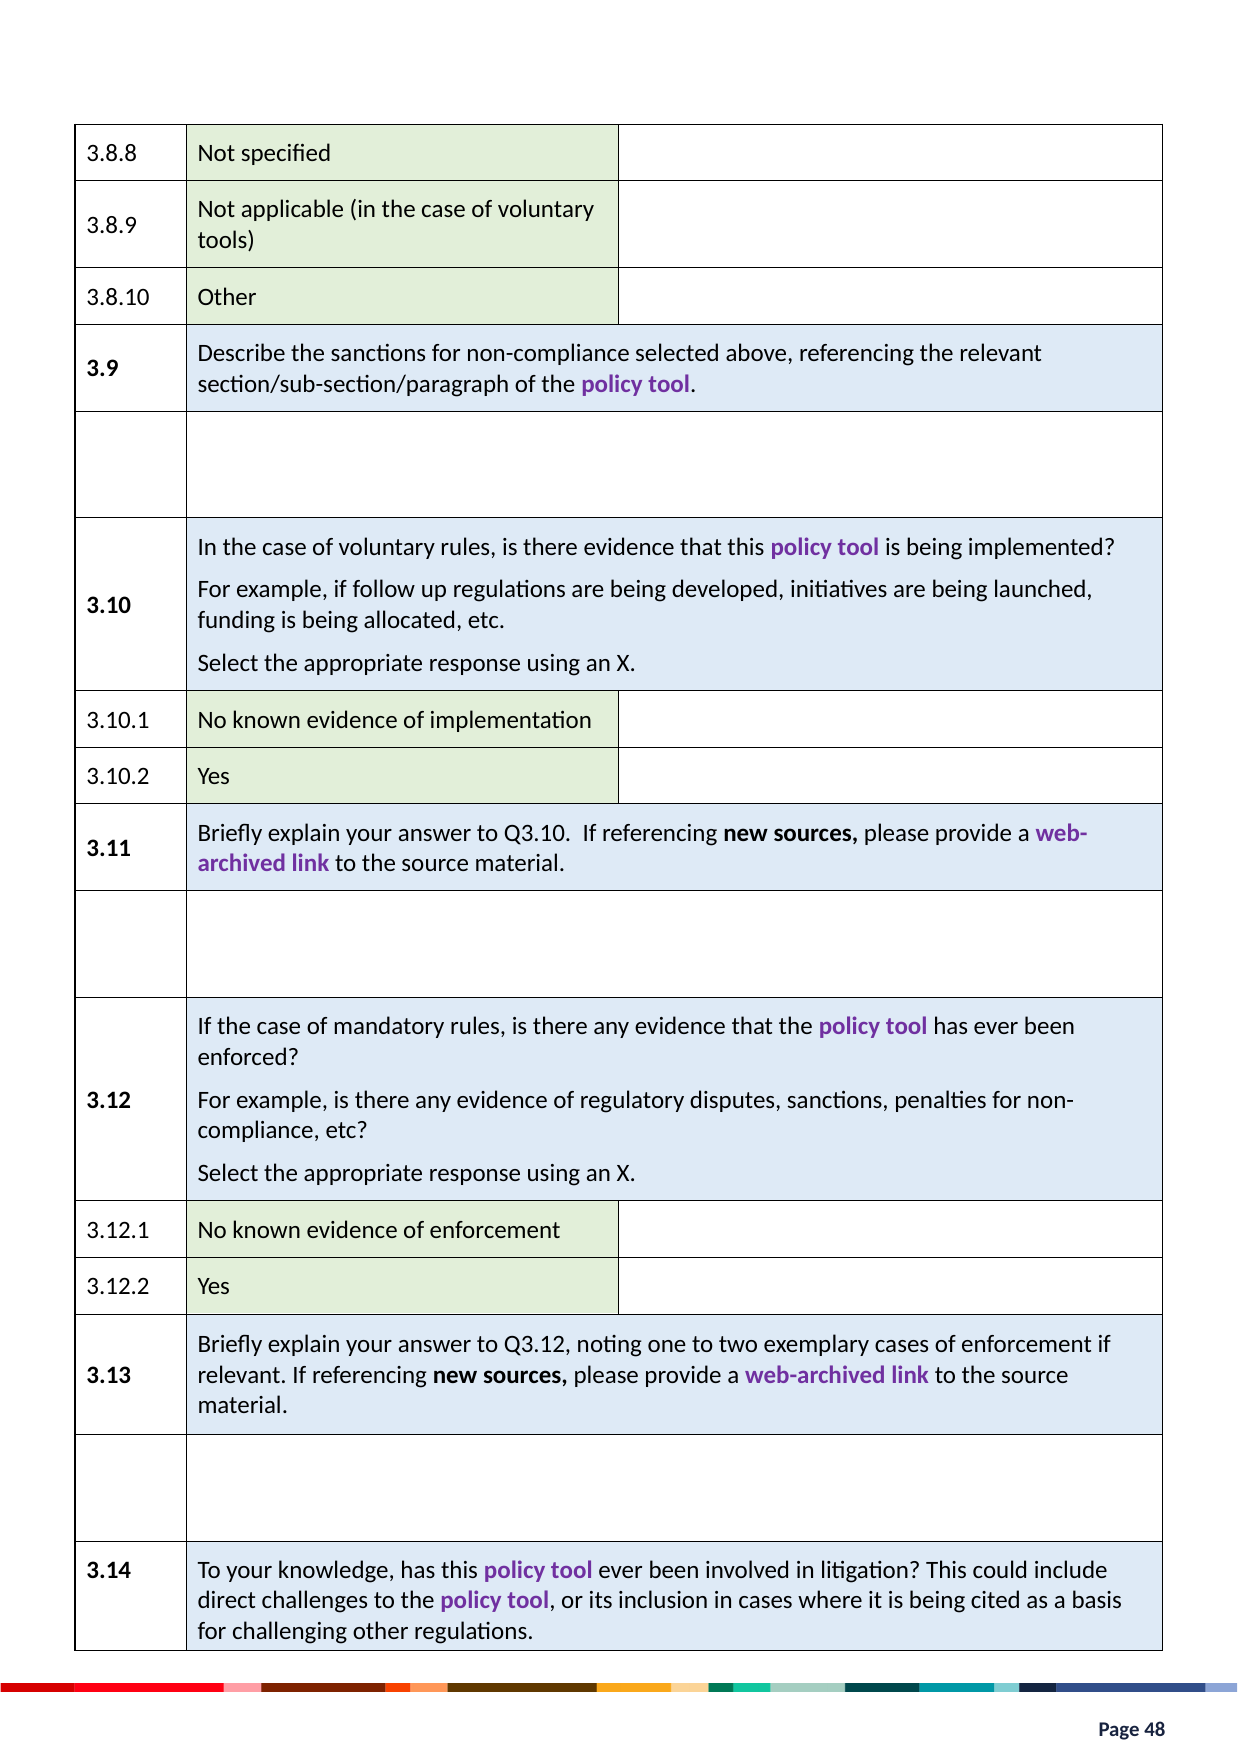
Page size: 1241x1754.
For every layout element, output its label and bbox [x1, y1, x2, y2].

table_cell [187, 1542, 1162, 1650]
picture [0, 1683, 1236, 1692]
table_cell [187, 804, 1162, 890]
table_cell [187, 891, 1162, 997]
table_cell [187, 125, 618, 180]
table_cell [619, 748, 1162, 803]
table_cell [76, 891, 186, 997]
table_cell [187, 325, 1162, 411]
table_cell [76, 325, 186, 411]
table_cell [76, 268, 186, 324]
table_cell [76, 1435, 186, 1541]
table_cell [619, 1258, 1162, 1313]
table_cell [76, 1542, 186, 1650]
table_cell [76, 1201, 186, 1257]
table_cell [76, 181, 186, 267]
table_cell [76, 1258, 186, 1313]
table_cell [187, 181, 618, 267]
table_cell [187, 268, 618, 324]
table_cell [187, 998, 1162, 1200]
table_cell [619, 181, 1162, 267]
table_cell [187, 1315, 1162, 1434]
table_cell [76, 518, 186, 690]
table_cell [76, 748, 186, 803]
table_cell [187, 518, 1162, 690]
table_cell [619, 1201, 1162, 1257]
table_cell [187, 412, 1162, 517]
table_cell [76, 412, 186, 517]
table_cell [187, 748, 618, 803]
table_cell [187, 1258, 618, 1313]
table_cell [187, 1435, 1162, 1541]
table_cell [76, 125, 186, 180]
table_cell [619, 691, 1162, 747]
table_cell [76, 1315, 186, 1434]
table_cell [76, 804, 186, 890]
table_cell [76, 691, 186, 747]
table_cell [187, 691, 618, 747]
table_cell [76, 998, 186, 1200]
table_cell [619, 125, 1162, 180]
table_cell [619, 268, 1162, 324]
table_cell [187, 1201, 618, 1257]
